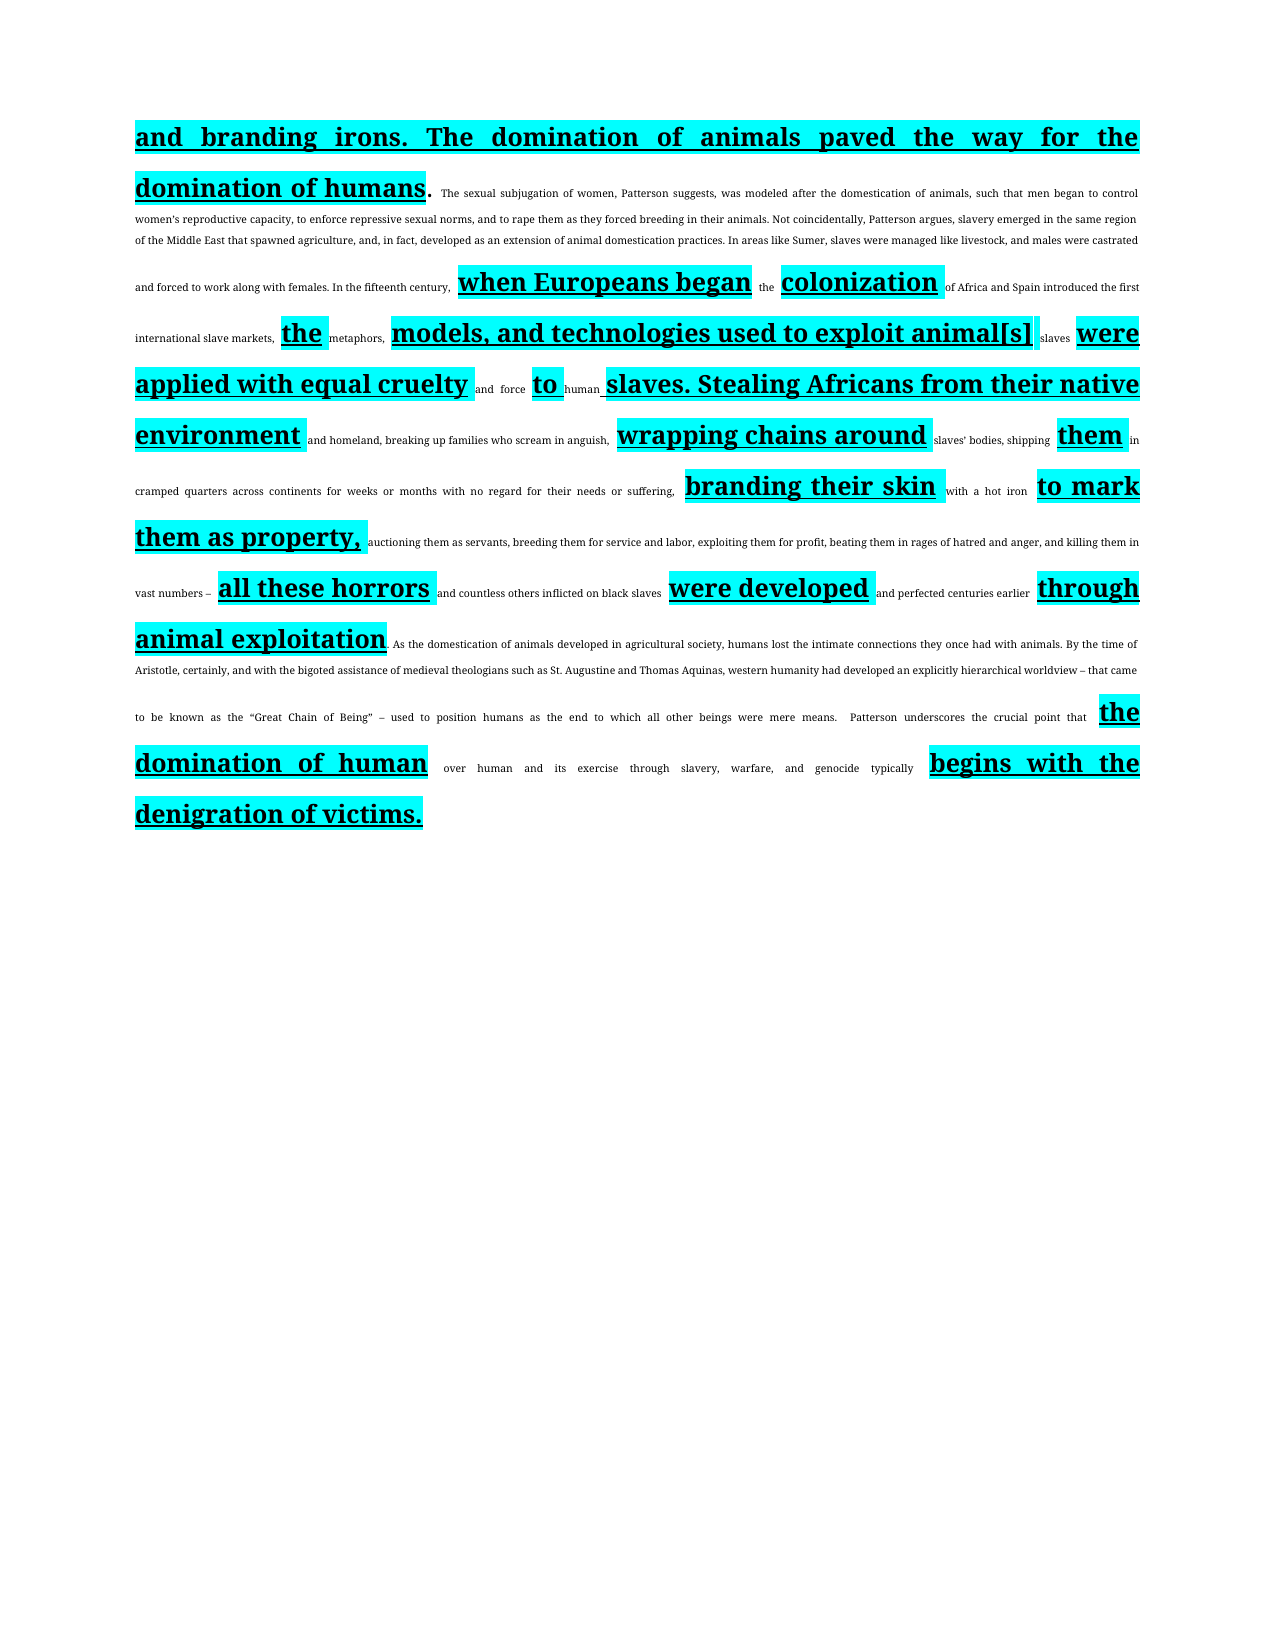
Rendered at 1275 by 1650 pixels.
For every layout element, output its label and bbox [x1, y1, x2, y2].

text [135, 154, 1140, 830]
